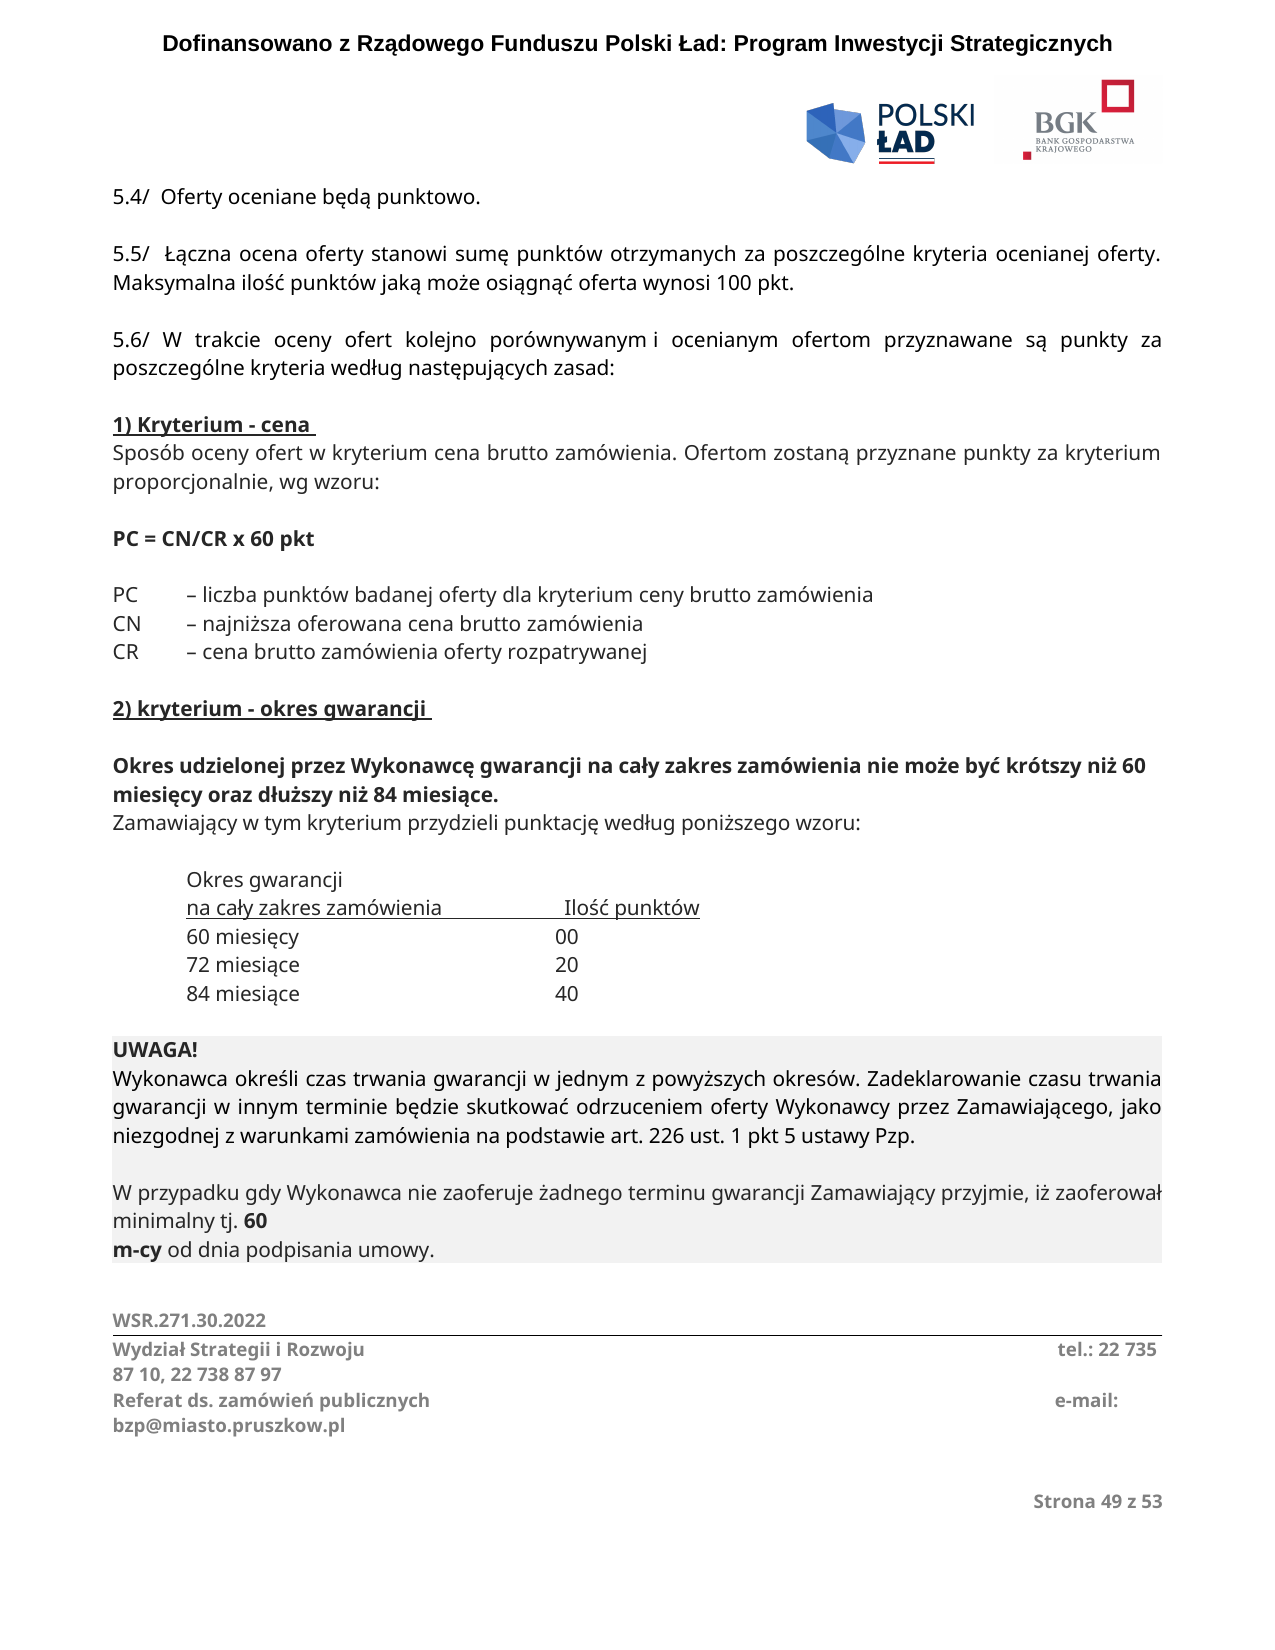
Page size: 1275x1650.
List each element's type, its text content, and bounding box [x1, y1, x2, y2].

text CR – cena brutto zamówienia oferty rozpatrywanej [112, 637, 1162, 666]
text na cały zakres zamówienia Ilość punktów [142, 893, 1162, 922]
text PC = CN/CR x 60 pkt [112, 524, 1162, 552]
text Okres gwarancji [142, 865, 1162, 893]
text UWAGA! [112, 1036, 1162, 1064]
picture [806, 103, 974, 164]
text 72 miesiące 20 [112, 950, 1162, 979]
text W przypadku gdy Wykonawca nie zaoferuje żadnego terminu gwarancji Zamawiający przyjmie, iż zaoferował minimalny tj. 60 [112, 1178, 1162, 1235]
text PC – liczba punktów badanej oferty dla kryterium ceny brutto zamówienia [112, 581, 1162, 609]
text 5.4/ Oferty oceniane będą punktowo. [112, 182, 1162, 211]
text m-cy od dnia podpisania umowy. [112, 1235, 1162, 1263]
text 2) kryterium - okres gwarancji [112, 694, 1162, 723]
text 1) Kryterium - cena [112, 410, 1162, 438]
text 60 miesięcy 00 [112, 922, 1162, 950]
text Zamawiający w tym kryterium przydzieli punktację według poniższego wzoru: [112, 808, 1162, 837]
text CN – najniższa oferowana cena brutto zamówienia [112, 609, 1162, 637]
text Okres udzielonej przez Wykonawcę gwarancji na cały zakres zamówienia nie może być krótszy niż 60 miesięcy oraz dłuższy niż 84 miesiące. [112, 751, 1162, 808]
picture [994, 75, 1163, 164]
text Wykonawca określi czas trwania gwarancji w jednym z powyższych okresów. Zadeklarowanie czasu trwania gwarancji w innym terminie będzie skutkować odrzuceniem oferty Wykonawcy przez Zamawiającego, jako niezgodnej z warunkami zamówienia na podstawie art. 226 ust. 1 pkt 5 ustawy Pzp. [112, 1064, 1162, 1149]
text Sposób oceny ofert w kryterium cena brutto zamówienia. Ofertom zostaną przyznane punkty za kryterium proporcjonalnie, wg wzoru: [112, 438, 1162, 495]
text 5.5/ Łączna ocena oferty stanowi sumę punktów otrzymanych za poszczególne kryteria ocenianej oferty. Maksymalna ilość punktów jaką może osiągnąć oferta wynosi 100 pkt. [112, 239, 1162, 296]
text 84 miesiące 40 [112, 979, 1162, 1007]
text 5.6/ W trakcie oceny ofert kolejno porównywanym i ocenianym ofertom przyznawane są punkty za poszczególne kryteria według następujących zasad: [112, 325, 1162, 382]
